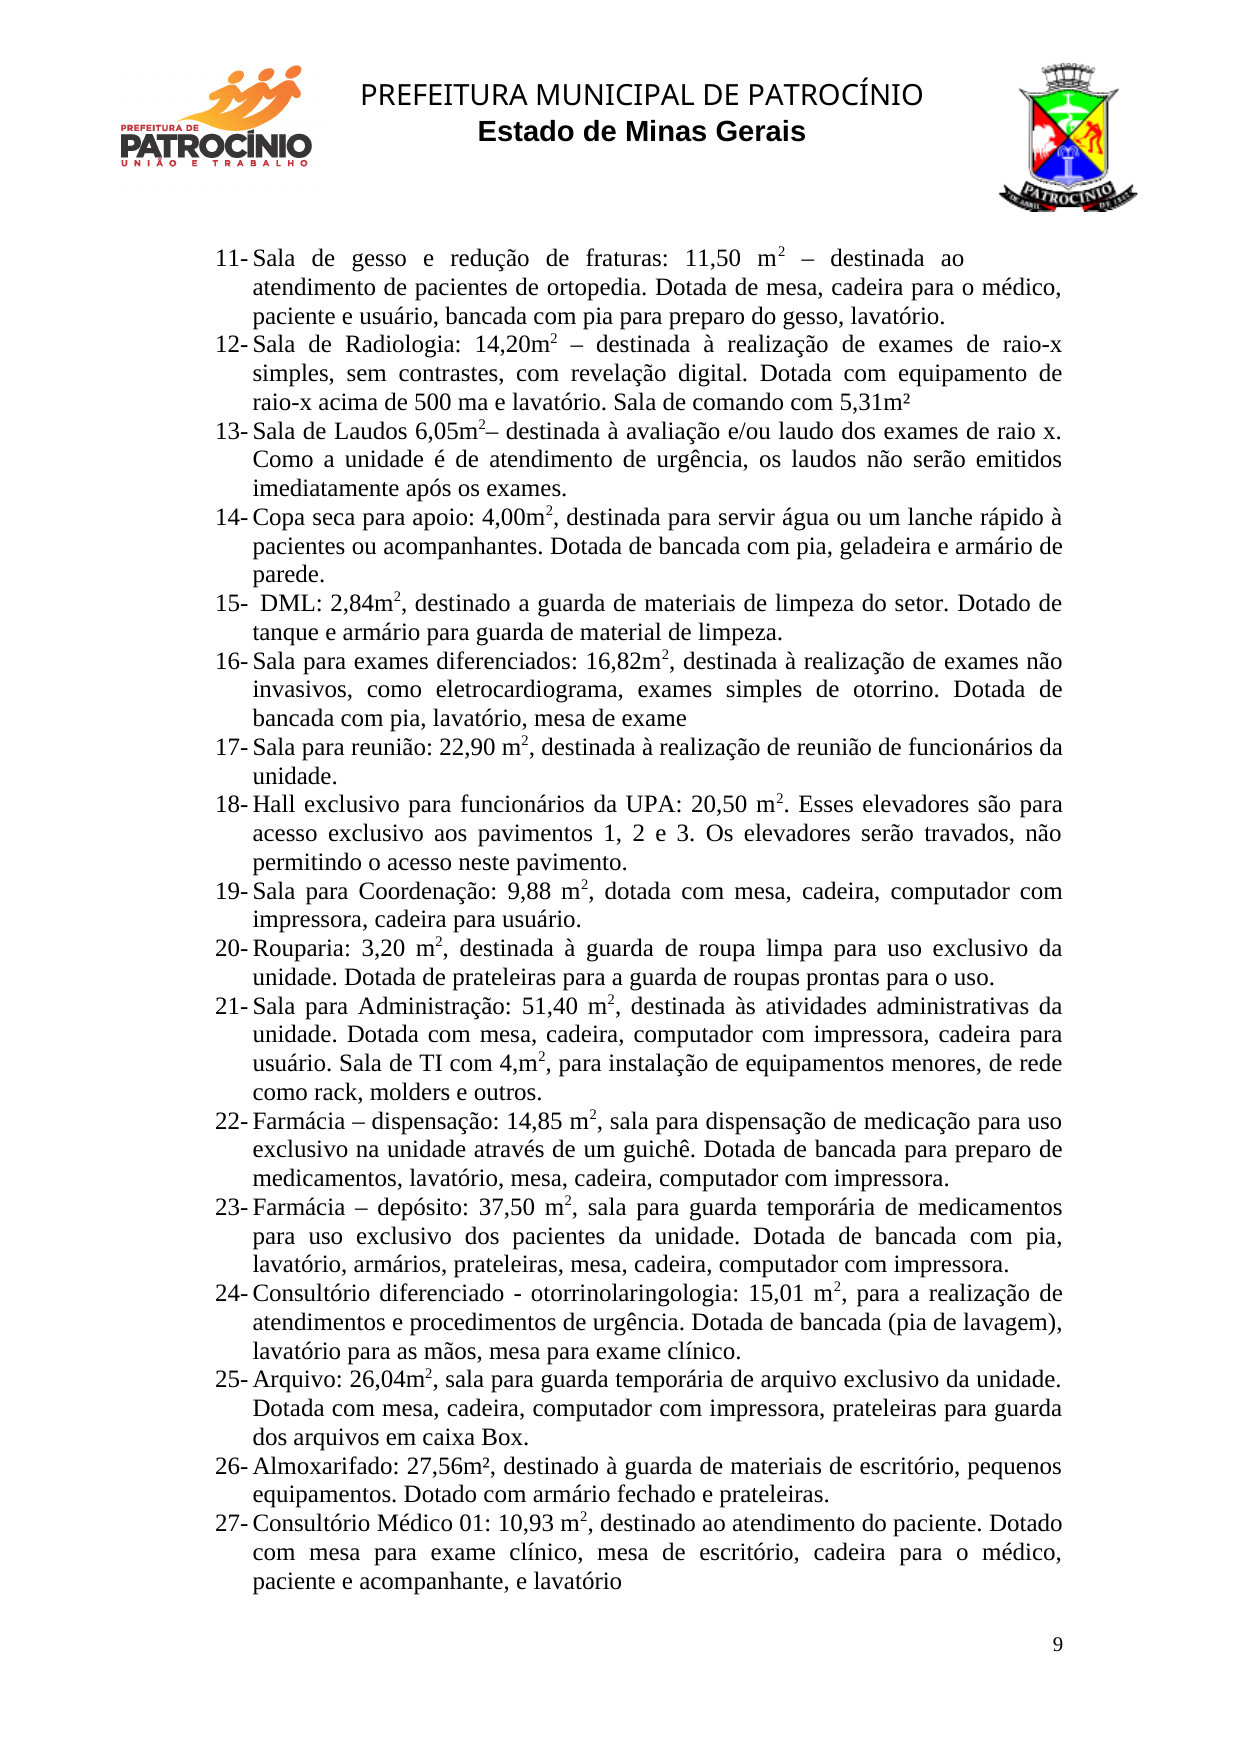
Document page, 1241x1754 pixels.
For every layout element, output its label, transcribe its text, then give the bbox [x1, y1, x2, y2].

list Consultório Médico 01: 10,93 m2, destinado ao atendimento do paciente. Dotado com mesa para exame clínico, mesa de escritório, cadeira para o médico, paciente e acompanhante, e lavatório [215, 1508, 1063, 1594]
list Sala para reunião: 22,90 m2, destinada à realização de reunião de funcionários da unidade. [215, 732, 1063, 789]
list Rouparia: 3,20 m2, destinada à guarda de roupa limpa para uso exclusivo da unidade. Dotada de prateleiras para a guarda de roupas prontas para o uso. [215, 933, 1063, 991]
list Almoxarifado: 27,56m², destinado à guarda de materiais de escritório, pequenos equipamentos. Dotado com armário fechado e prateleiras. [215, 1451, 1063, 1508]
list Sala para exames diferenciados: 16,82m2, destinada à realização de exames não invasivos, como eletrocardiograma, exames simples de otorrino. Dotada de bancada com pia, lavatório, mesa de exame [215, 646, 1063, 732]
list Sala de Laudos 6,05m2– destinada à avaliação e/ou laudo dos exames de raio x. Como a unidade é de atendimento de urgência, os laudos não serão emitidos imediatamente após os exames. [215, 416, 1063, 502]
list Copa seca para apoio: 4,00m2, destinada para servir água ou um lanche rápido à pacientes ou acompanhantes. Dotada de bancada com pia, geladeira e armário de parede. [215, 502, 1063, 588]
list Sala para Coordenação: 9,88 m2, dotada com mesa, cadeira, computador com impressora, cadeira para usuário. [215, 876, 1063, 933]
list Farmácia – depósito: 37,50 m2, sala para guarda temporária de medicamentos para uso exclusivo dos pacientes da unidade. Dotada de bancada com pia, lavatório, armários, prateleiras, mesa, cadeira, computador com impressora. [215, 1192, 1063, 1278]
list Arquivo: 26,04m2, sala para guarda temporária de arquivo exclusivo da unidade. Dotada com mesa, cadeira, computador com impressora, prateleiras para guarda dos arquivos em caixa Box. [215, 1364, 1063, 1451]
list Hall exclusivo para funcionários da UPA: 20,50 m2. Esses elevadores são para acesso exclusivo aos pavimentos 1, 2 e 3. Os elevadores serão travados, não permitindo o acesso neste pavimento. [215, 789, 1063, 876]
list Sala para Administração: 51,40 m2, destinada às atividades administrativas da unidade. Dotada com mesa, cadeira, computador com impressora, cadeira para usuário. Sala de TI com 4,m2, para instalação de equipamentos menores, de rede como rack, molders e outros. [215, 991, 1063, 1106]
list Sala de Radiologia: 14,20m2 – destinada à realização de exames de raio-x simples, sem contrastes, com revelação digital. Dotada com equipamento de raio-x acima de 500 ma e lavatório. Sala de comando com 5,31m² [215, 329, 1063, 416]
list Sala de gesso e redução de fraturas: 11,50 m2 – destinada ao atendimento de pacientes de ortopedia. Dotada de mesa, cadeira para o médico, paciente e usuário, bancada com pia para preparo do gesso, lavatório. [215, 243, 1063, 329]
list DML: 2,84m2, destinado a guarda de materiais de limpeza do setor. Dotado de tanque e armário para guarda de material de limpeza. [215, 588, 1063, 646]
list Farmácia – dispensação: 14,85 m2, sala para dispensação de medicação para uso exclusivo na unidade através de um guichê. Dotada de bancada para preparo de medicamentos, lavatório, mesa, cadeira, computador com impressora. [215, 1106, 1063, 1192]
list Consultório diferenciado - otorrinolaringologia: 15,01 m2, para a realização de atendimentos e procedimentos de urgência. Dotada de bancada (pia de lavagem), lavatório para as mãos, mesa para exame clínico. [215, 1278, 1063, 1364]
